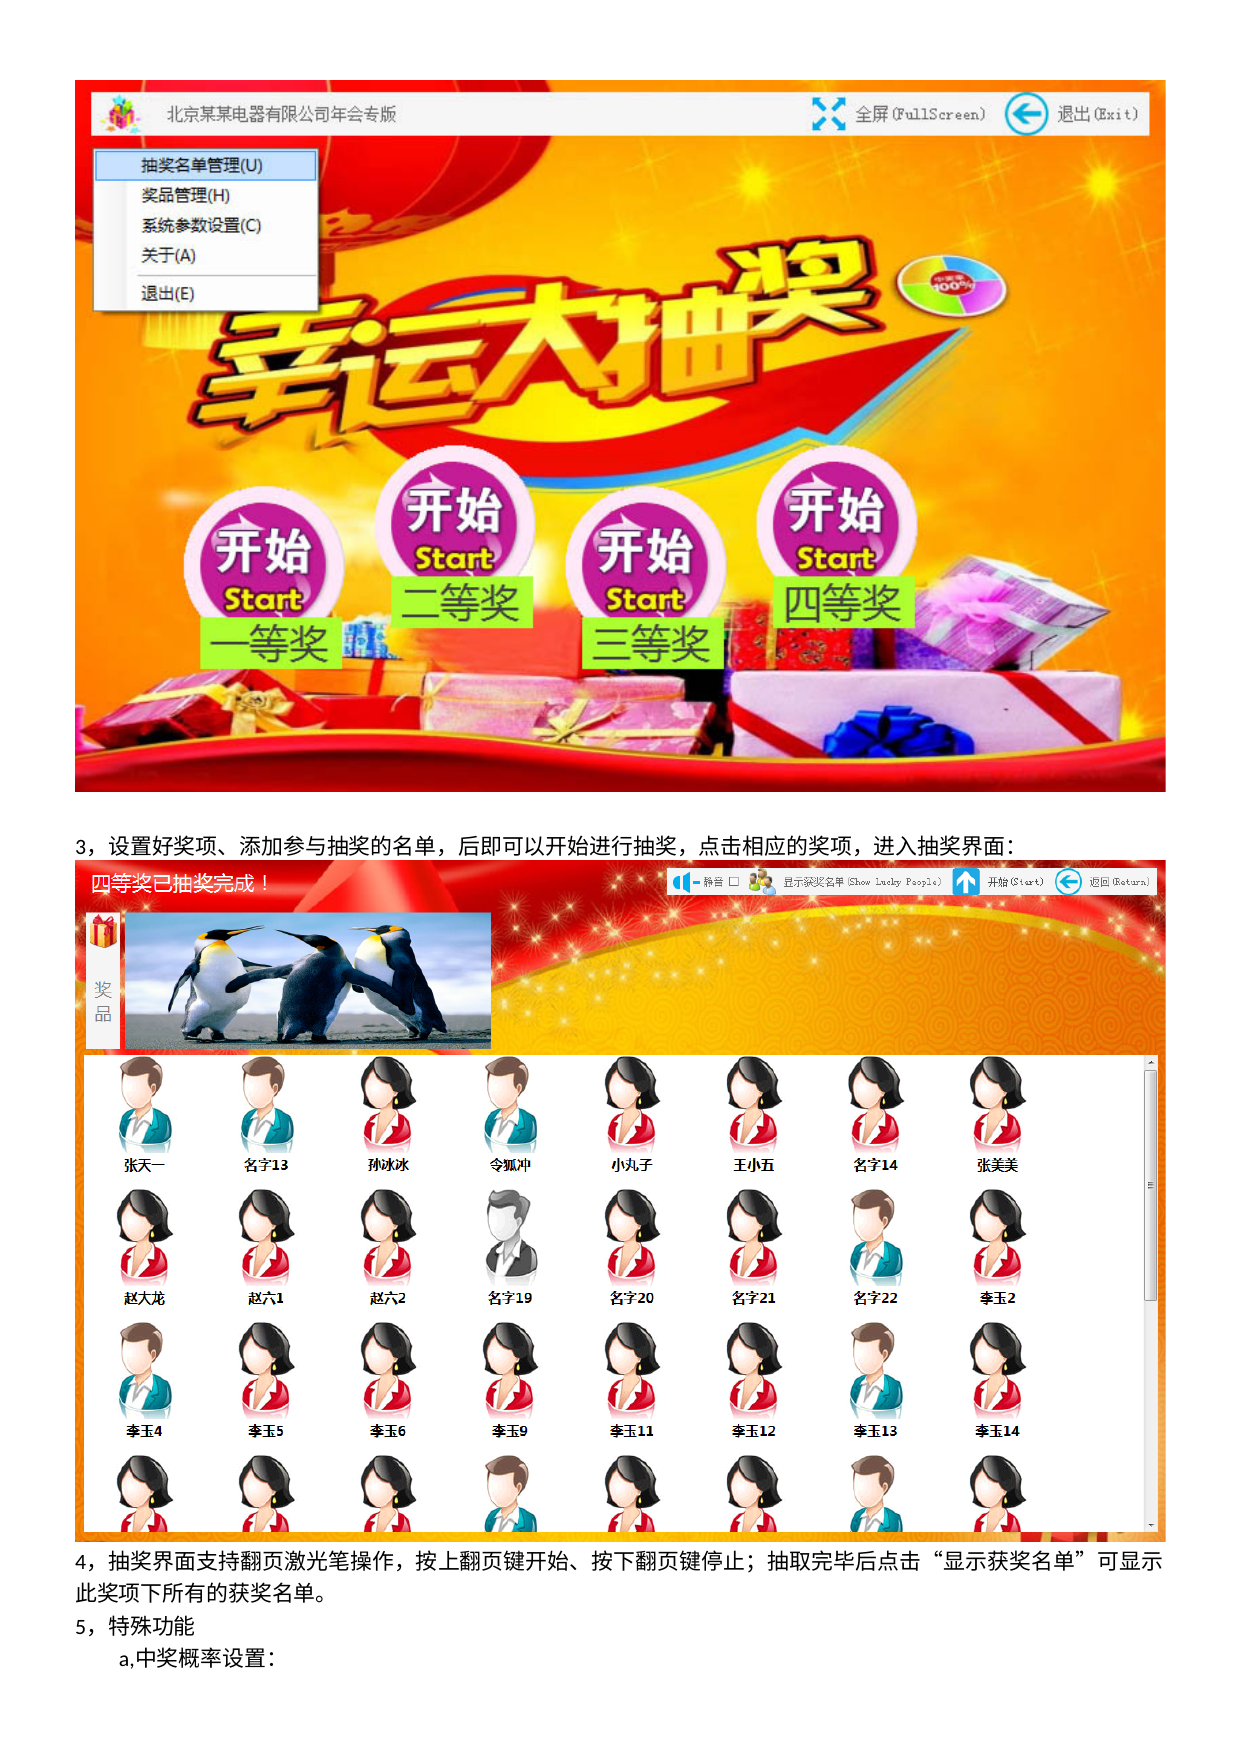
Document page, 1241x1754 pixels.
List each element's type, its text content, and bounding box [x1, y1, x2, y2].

text 4，抽奖界面支持翻页激光笔操作，按上翻页键开始、按下翻页键停止；抽取完毕后点击“显示获奖名单”可显示此奖项下所有的获奖名单。 [75, 1543, 1165, 1608]
picture [75, 80, 1166, 792]
picture [75, 860, 1166, 1542]
text 3，设置好奖项、添加参与抽奖的名单，后即可以开始进行抽奖，点击相应的奖项，进入抽奖界面： [75, 828, 1165, 860]
text 5，特殊功能 [75, 1608, 1165, 1641]
text a,中奖概率设置： [75, 1641, 1165, 1673]
